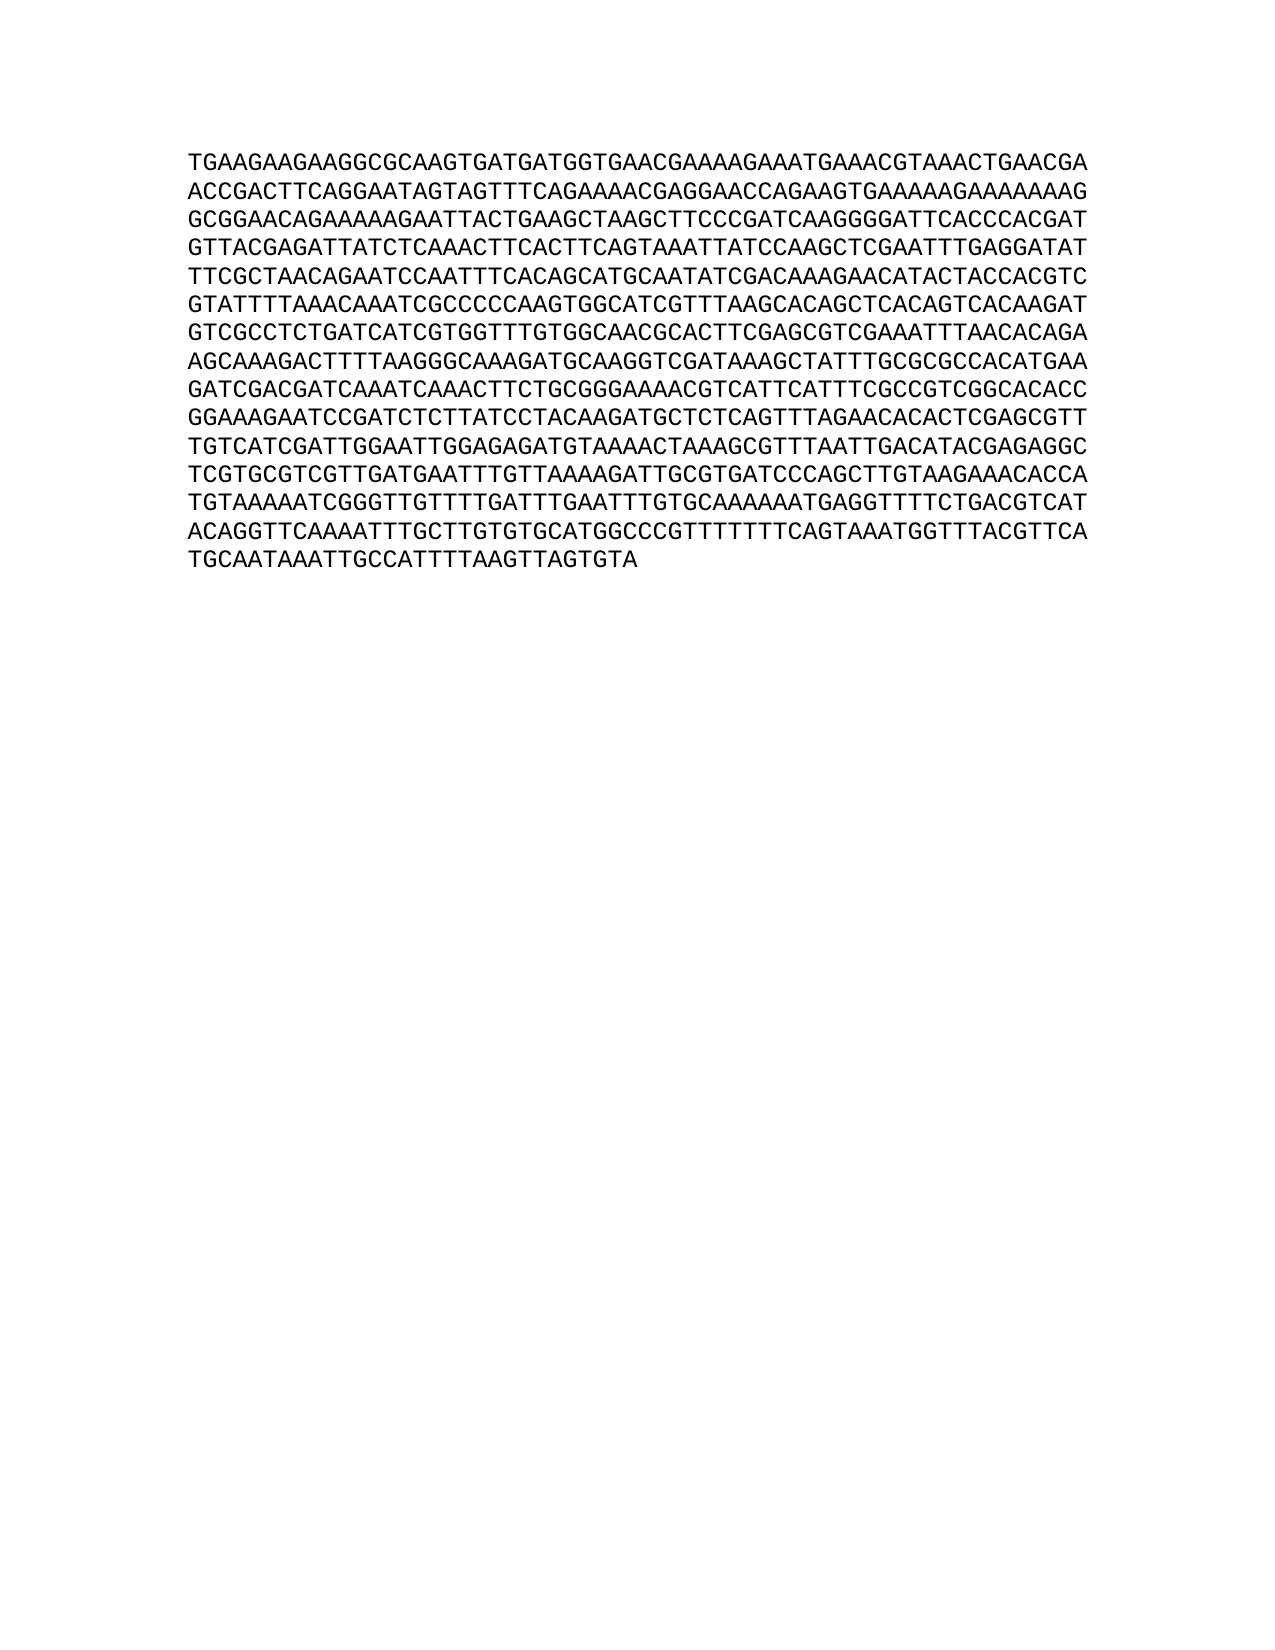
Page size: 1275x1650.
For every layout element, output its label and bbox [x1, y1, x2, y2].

text [187, 150, 1087, 575]
